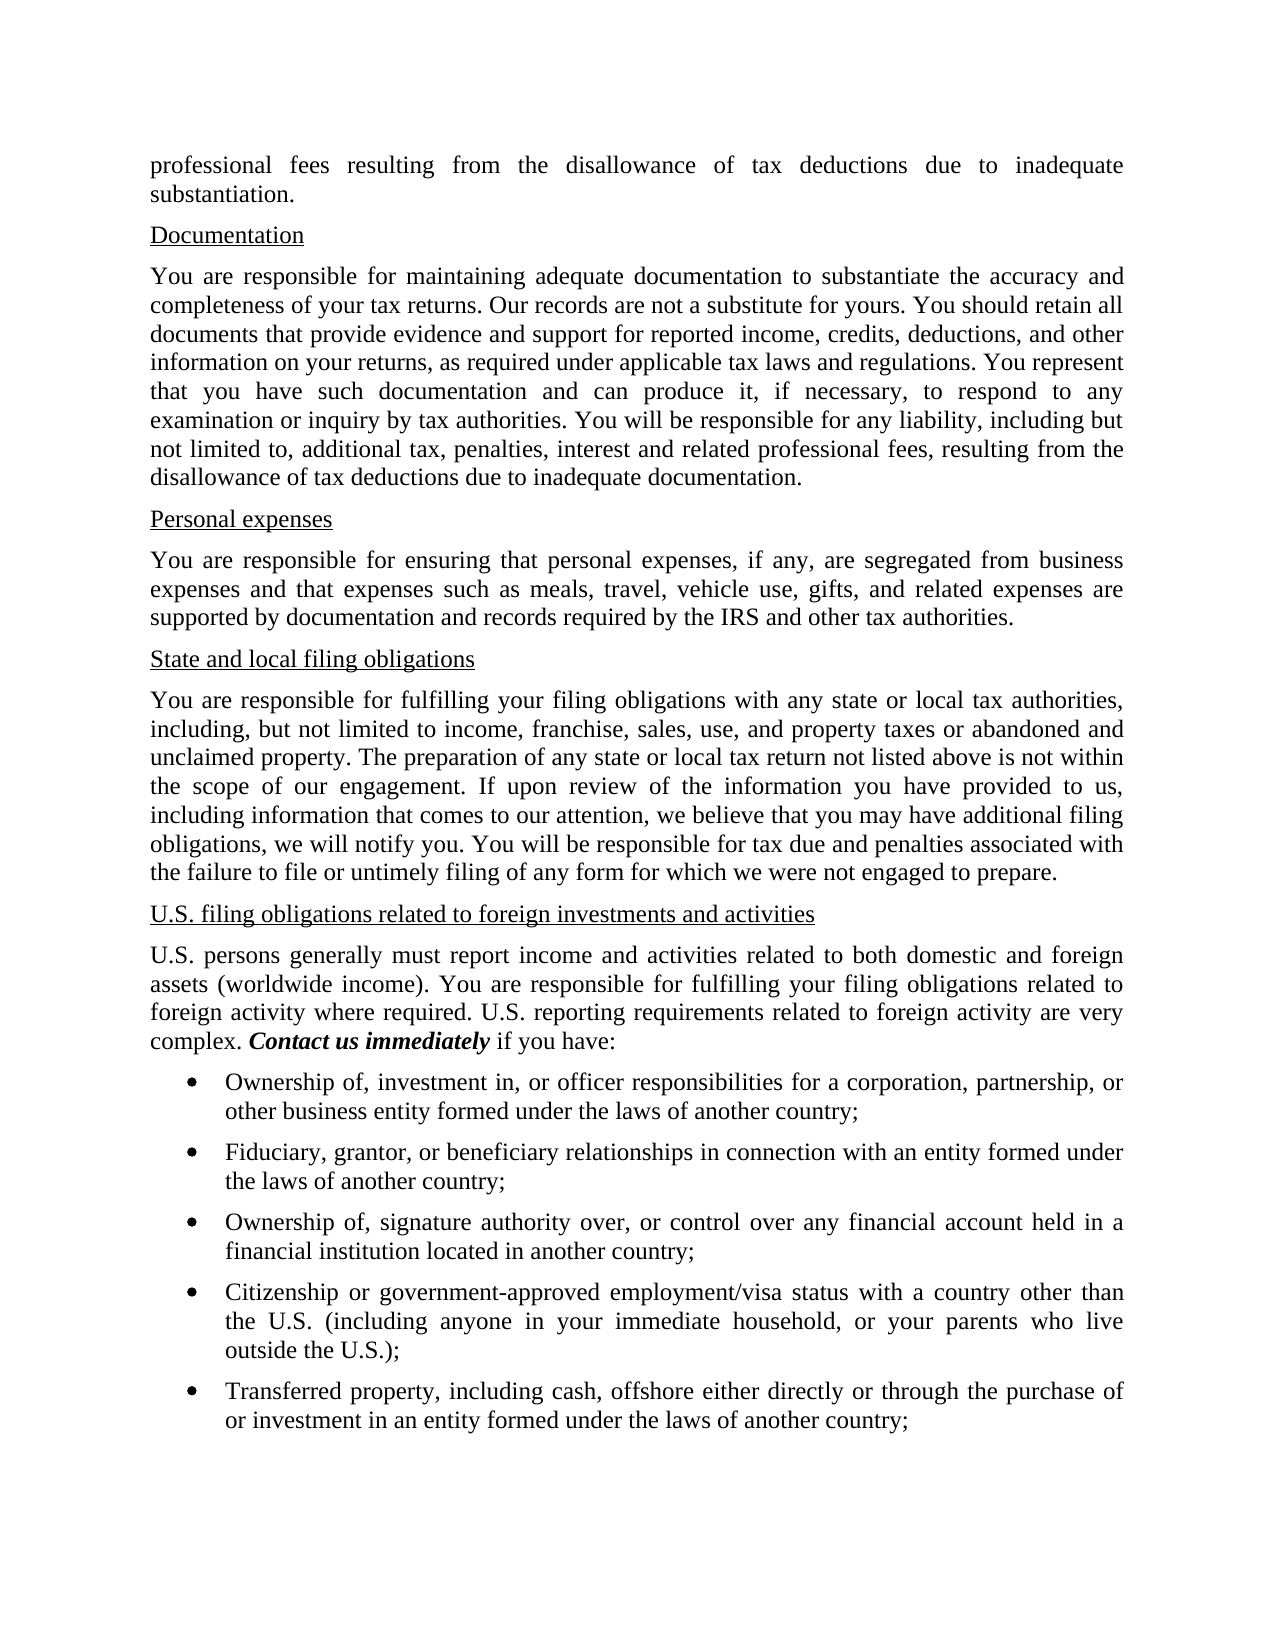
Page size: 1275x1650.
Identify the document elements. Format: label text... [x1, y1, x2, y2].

list Ownership of, signature authority over, or control over any financial account held in a financial institution located in another country; [187, 1207, 1125, 1265]
list Citizenship or government-approved employment/visa status with a country other than the U.S. (including anyone in your immediate household, or your parents who live outside the U.S.); [187, 1277, 1125, 1364]
list Fiduciary, grantor, or beneficiary relationships in connection with an entity formed under the laws of another country; [187, 1137, 1125, 1195]
text You are responsible for ensuring that personal expenses, if any, are segregated from business expenses and that expenses such as meals, travel, vehicle use, gifts, and related expenses are supported by documentation and records required by the IRS and other tax authorities. [150, 545, 1125, 631]
list Transferred property, including cash, offshore either directly or through the purchase of or investment in an entity formed under the laws of another country; [187, 1376, 1125, 1434]
list Ownership of, investment in, or officer responsibilities for a corporation, partnership, or other business entity formed under the laws of another country; [187, 1067, 1125, 1125]
text You are responsible for fulfilling your filing obligations with any state or local tax authorities, including, but not limited to income, franchise, sales, use, and property taxes or abandoned and unclaimed property. The preparation of any state or local tax return not listed above is not within the scope of our engagement. If upon review of the information you have provided to us, including information that comes to our attention, we believe that you may have additional filing obligations, we will notify you. You will be responsible for tax due and penalties associated with the failure to file or untimely filing of any form for which we were not engaged to prepare. [150, 685, 1125, 886]
text State and local filing obligations [150, 644, 1125, 672]
text You are responsible for maintaining adequate documentation to substantiate the accuracy and completeness of your tax returns. Our records are not a substitute for yours. You should retain all documents that provide evidence and support for reported income, credits, deductions, and other information on your returns, as required under applicable tax laws and regulations. You represent that you have such documentation and can produce it, if necessary, to respond to any examination or inquiry by tax authorities. You will be responsible for any liability, including but not limited to, additional tax, penalties, interest and related professional fees, resulting from the disallowance of tax deductions due to inadequate documentation. [150, 261, 1125, 491]
text U.S. filing obligations related to foreign investments and activities [150, 899, 1125, 927]
text Documentation [150, 220, 1125, 249]
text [150, 150, 1125, 207]
text U.S. persons generally must report income and activities related to both domestic and foreign assets (worldwide income). You are responsible for fulfilling your filing obligations related to foreign activity where required. U.S. reporting requirements related to foreign activity are very complex. Contact us immediately if you have: [150, 940, 1125, 1055]
text Personal expenses [150, 504, 1125, 532]
